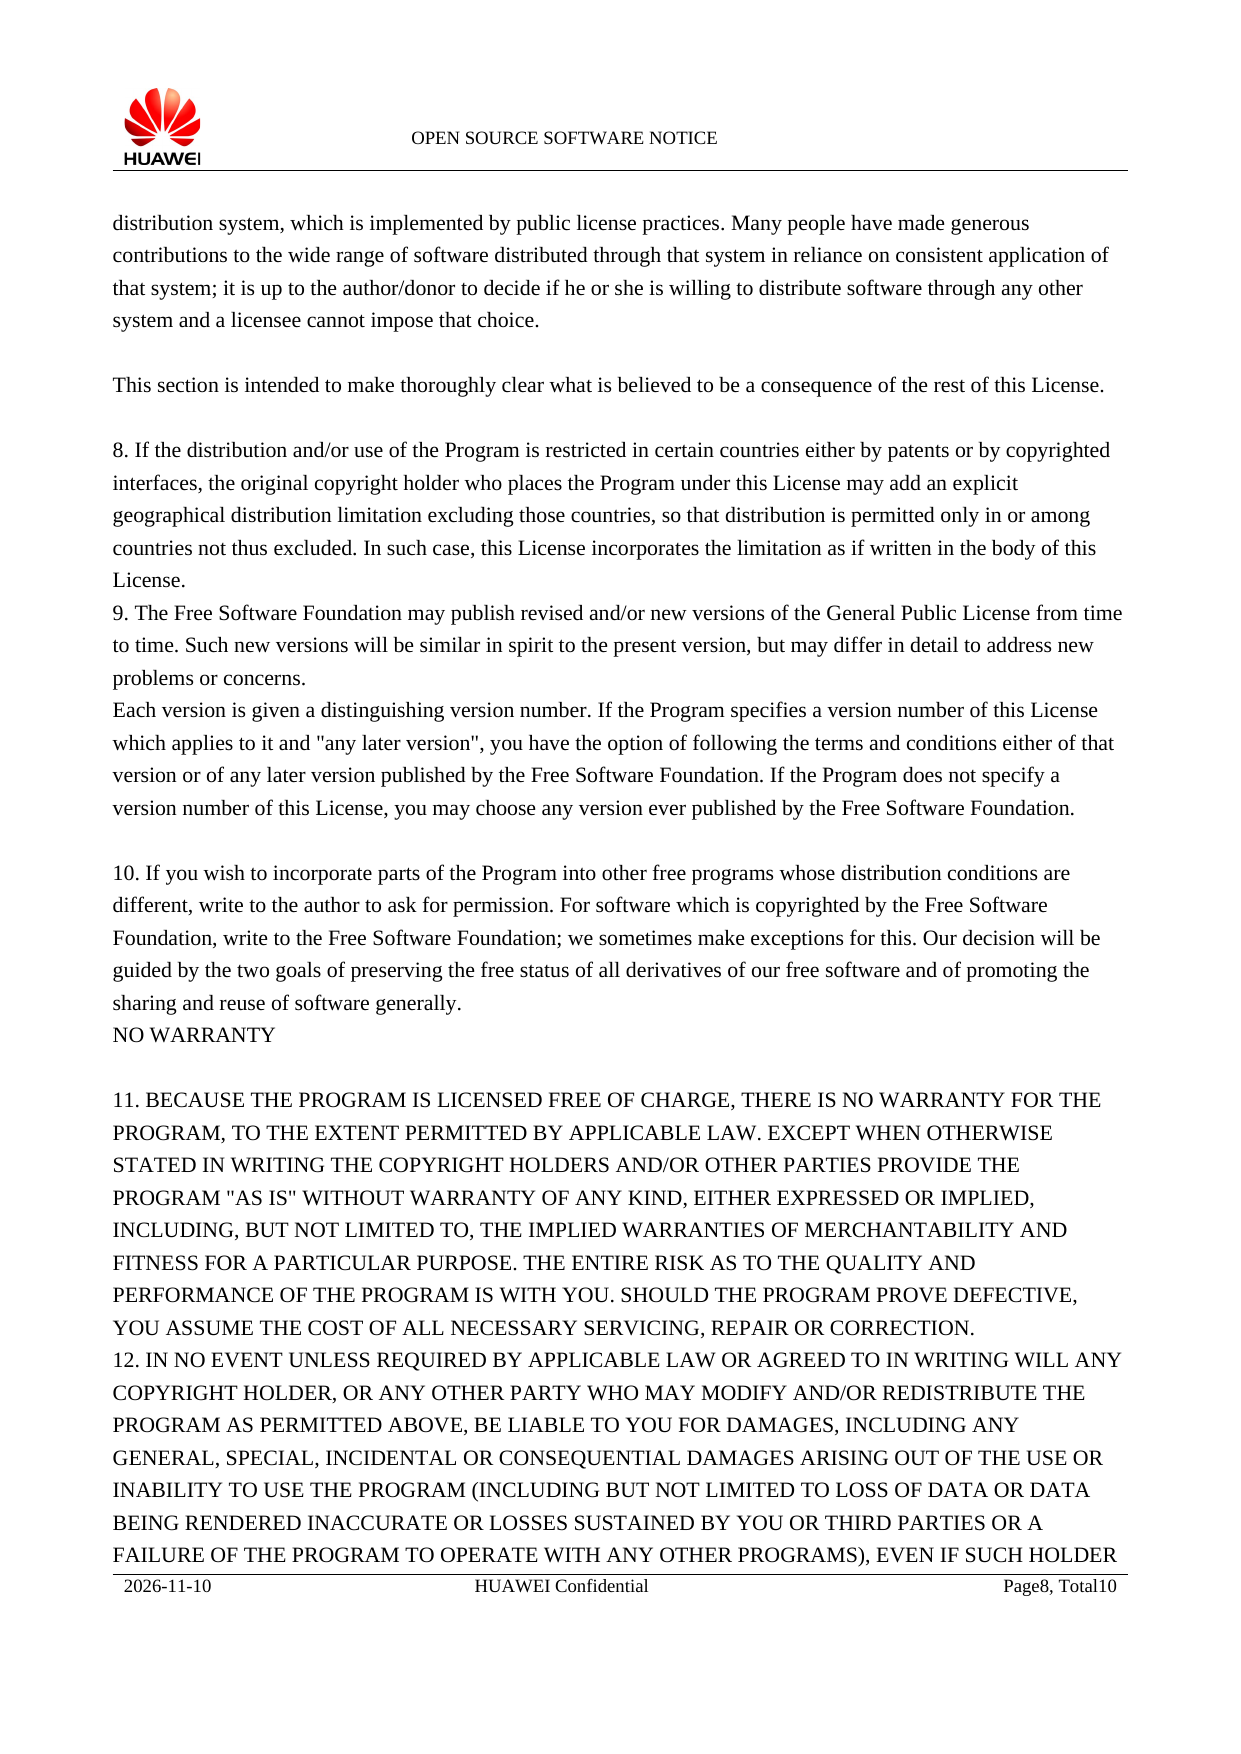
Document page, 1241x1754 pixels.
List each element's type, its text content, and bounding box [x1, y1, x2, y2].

picture [124, 88, 201, 165]
